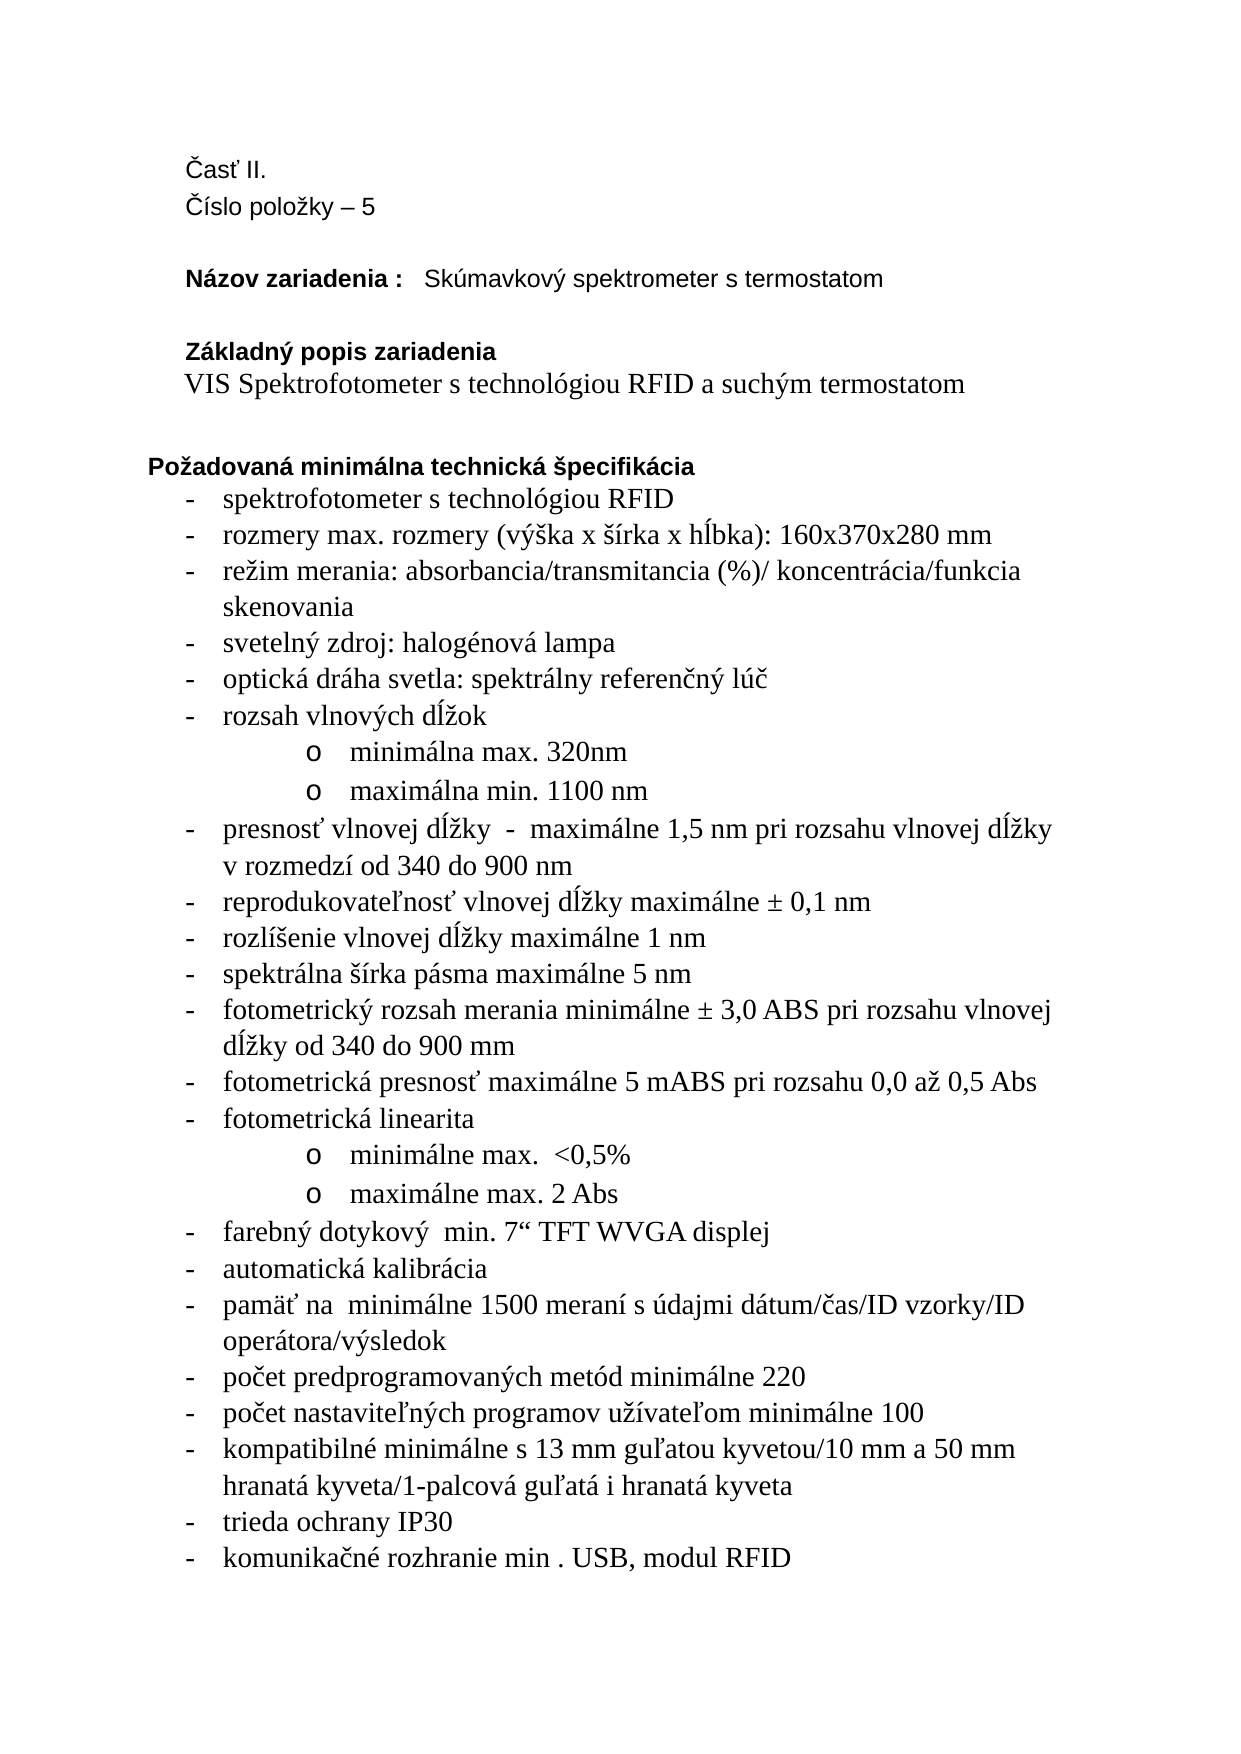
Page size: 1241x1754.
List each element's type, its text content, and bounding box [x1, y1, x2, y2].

list počet predprogramovaných metód minimálne 220 [185, 1359, 1093, 1393]
list režim merania: absorbancia/transmitancia (%)/ koncentrácia/funkcia skenovania [185, 553, 1093, 623]
list minimálna max. 320nm [305, 734, 1093, 770]
list fotometrická presnosť maximálne 5 mABS pri rozsahu 0,0 až 0,5 Abs [185, 1064, 1093, 1098]
list rozsah vlnových dĺžok [185, 698, 1093, 731]
list trieda ochrany IP30 [185, 1504, 1093, 1537]
list maximálna min. 1100 nm [305, 773, 1093, 809]
text Číslo položky – 5 [185, 192, 1093, 220]
text Názov zariadenia : Skúmavkový spektrometer s termostatom [185, 264, 1093, 293]
list komunikačné rozhranie min . USB, modul RFID [185, 1540, 1093, 1573]
list fotometrický rozsah merania minimálne ± 3,0 ABS pri rozsahu vlnovej dĺžky od 340 do 900 mm [185, 992, 1093, 1062]
text Časť II. [185, 155, 1093, 184]
list fotometrická linearita [185, 1101, 1093, 1134]
text Základný popis zariadenia [185, 337, 1093, 366]
list spektrofotometer s technológiou RFID [185, 481, 1093, 514]
list rozlíšenie vlnovej dĺžky maximálne 1 nm [185, 920, 1093, 953]
list minimálne max. <0,5% [305, 1137, 1093, 1173]
list presnosť vlnovej dĺžky - maximálne 1,5 nm pri rozsahu vlnovej dĺžky v rozmedzí od 340 do 900 nm [185, 812, 1093, 881]
list kompatibilné minimálne s 13 mm guľatou kyvetou/10 mm a 50 mm hranatá kyveta/1-palcová guľatá i hranatá kyveta [185, 1431, 1093, 1501]
list rozmery max. rozmery (výška x šírka x hĺbka): 160x370x280 mm [185, 517, 1093, 551]
list optická dráha svetla: spektrálny referenčný lúč [185, 662, 1093, 695]
text Požadovaná minimálna technická špecifikácia [148, 452, 1093, 481]
list farebný dotykový min. 7“ TFT WVGA displej [185, 1214, 1093, 1248]
list počet nastaviteľných programov užívateľom minimálne 100 [185, 1395, 1093, 1429]
list spektrálna šírka pásma maximálne 5 nm [185, 956, 1093, 990]
list svetelný zdroj: halogénová lampa [185, 625, 1093, 659]
list automatická kalibrácia [185, 1251, 1093, 1284]
list pamäť na minimálne 1500 meraní s údajmi dátum/čas/ID vzorky/ID operátora/výsledok [185, 1287, 1093, 1357]
list reprodukovateľnosť vlnovej dĺžky maximálne ± 0,1 nm [185, 884, 1093, 917]
list maximálne max. 2 Abs [305, 1176, 1093, 1212]
text VIS Spektrofotometer s technológiou RFID a suchým termostatom [148, 366, 1093, 399]
